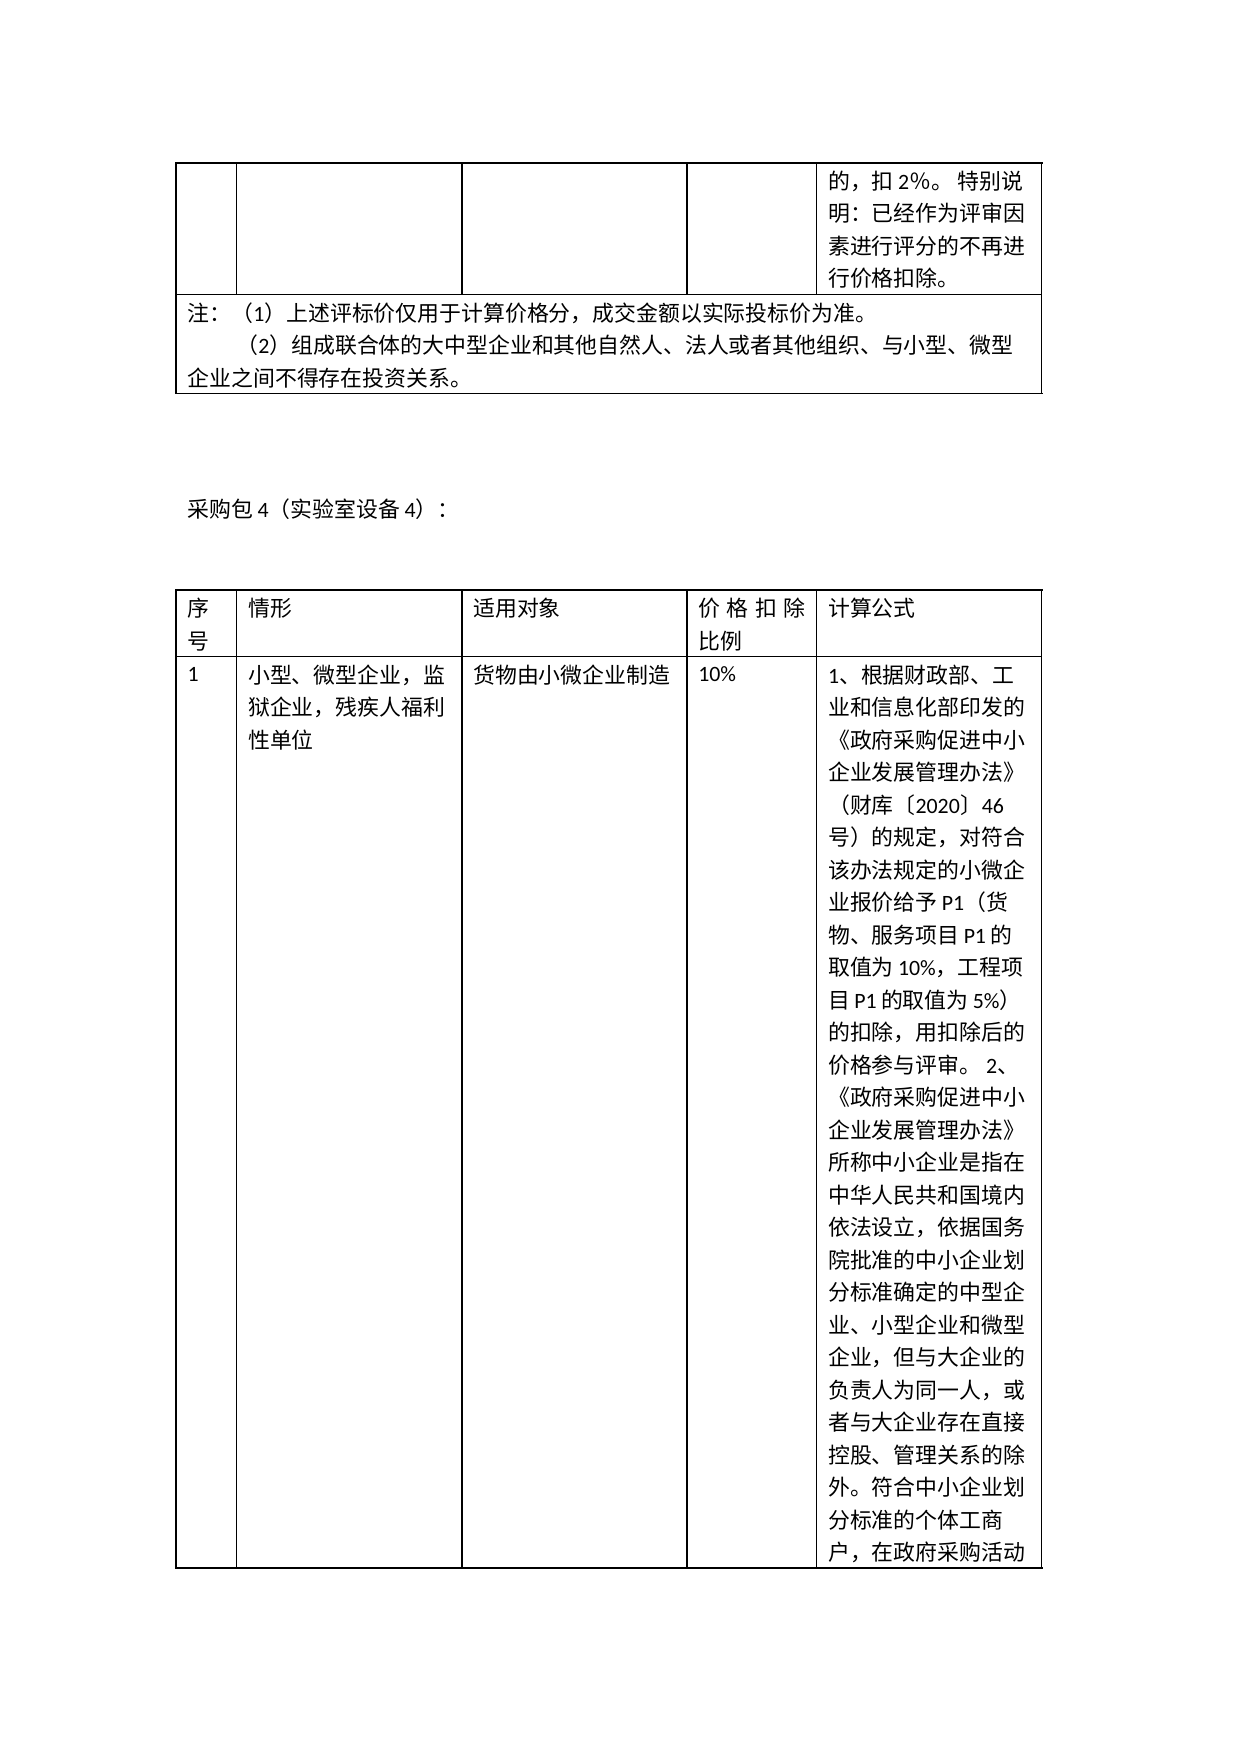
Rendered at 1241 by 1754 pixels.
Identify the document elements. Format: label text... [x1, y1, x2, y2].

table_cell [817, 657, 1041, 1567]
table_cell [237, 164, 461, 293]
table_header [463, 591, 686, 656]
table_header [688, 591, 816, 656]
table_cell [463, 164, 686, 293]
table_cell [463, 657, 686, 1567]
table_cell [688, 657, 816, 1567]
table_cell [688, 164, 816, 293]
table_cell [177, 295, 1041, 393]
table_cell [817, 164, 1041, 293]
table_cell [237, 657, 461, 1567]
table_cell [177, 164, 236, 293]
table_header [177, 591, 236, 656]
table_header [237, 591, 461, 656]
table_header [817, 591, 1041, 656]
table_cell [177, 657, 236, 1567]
text 采购包4（实验室设备4）： [187, 492, 1053, 524]
